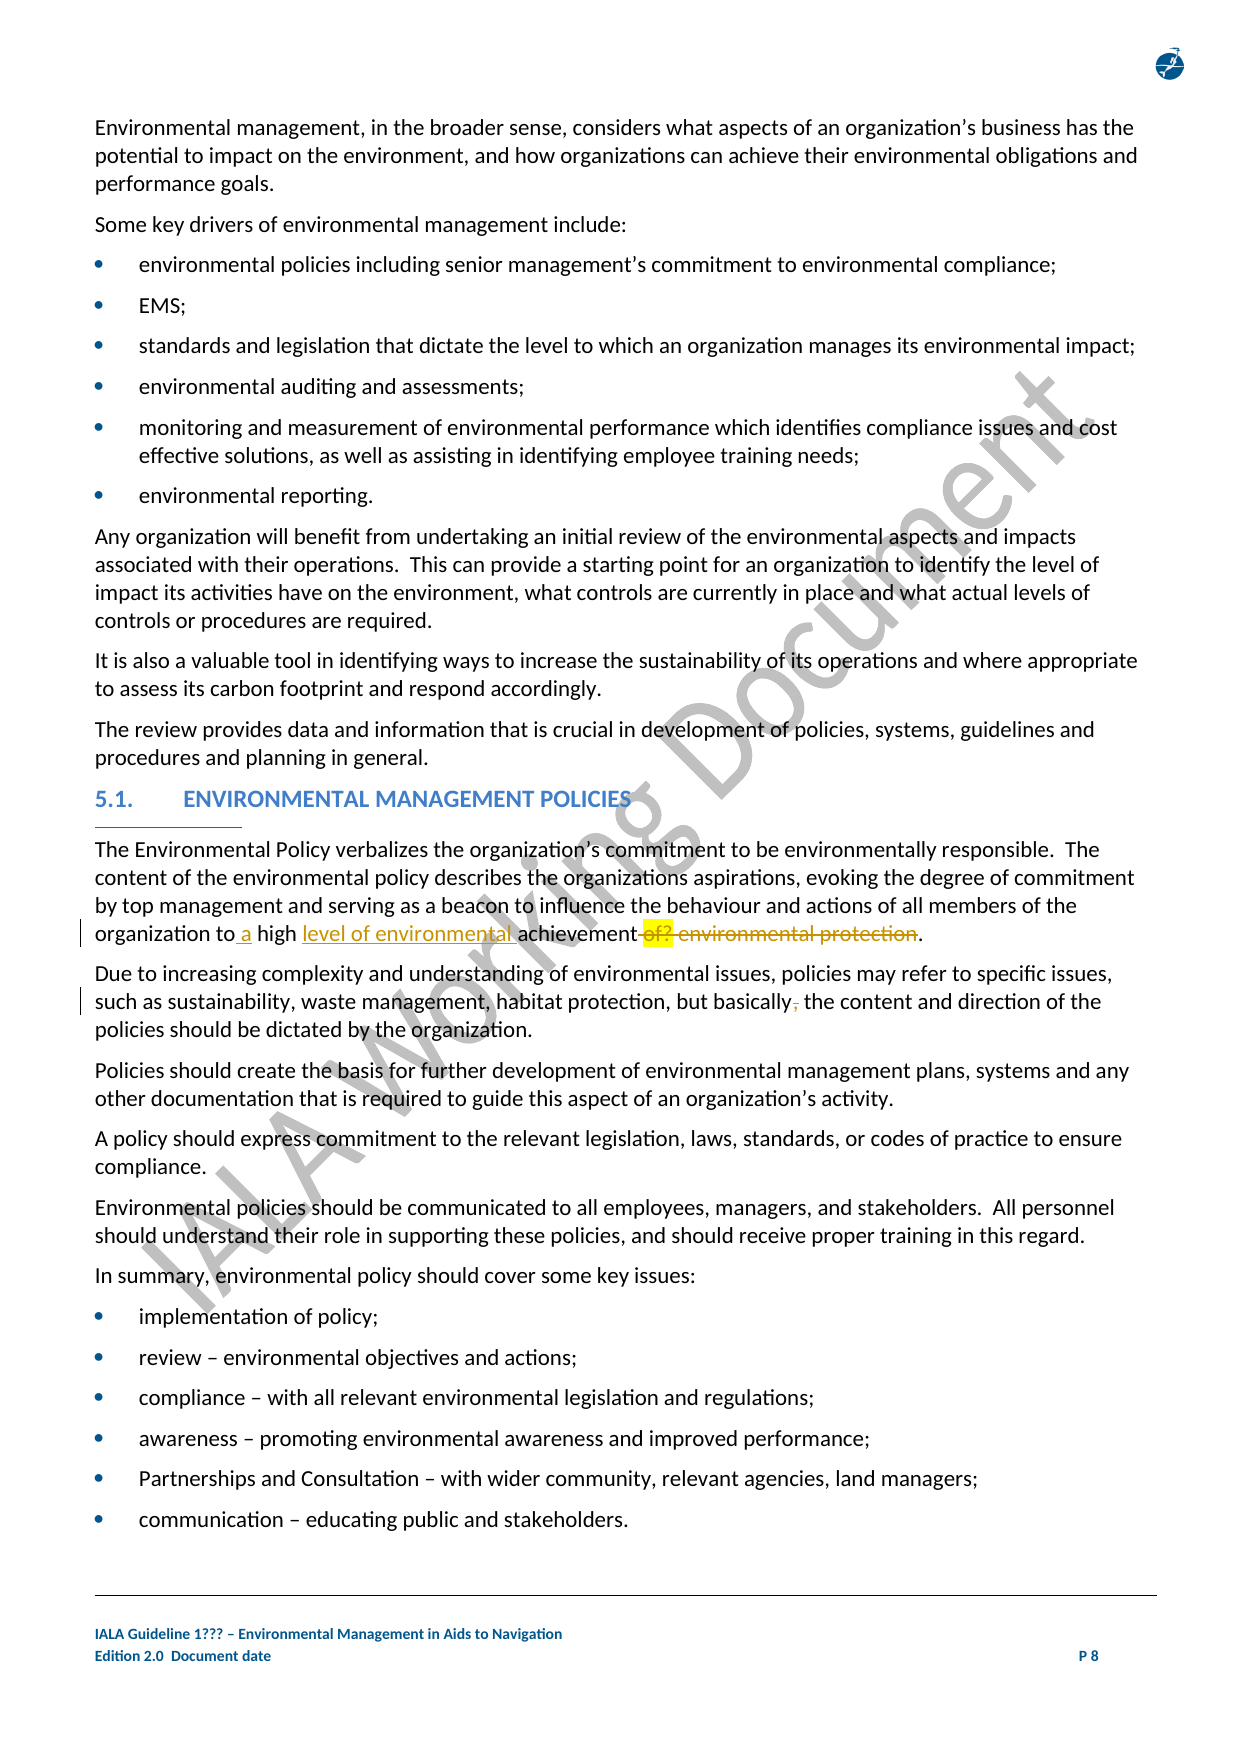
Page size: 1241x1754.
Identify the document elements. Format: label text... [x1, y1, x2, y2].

text Environmental management, in the broader sense, considers what aspects of an organization’s business has the potential to impact on the environment, and how organizations can achieve their environmental obligations and performance goals. [94, 113, 1157, 198]
text Environmental policies should be communicated to all employees, managers, and stakeholders. All personnel should understand their role in supporting these policies, and should receive proper training in this regard. [94, 1193, 1157, 1249]
text environmental reporting. [94, 481, 1157, 509]
text Any organization will benefit from undertaking an initial review of the environmental aspects and impacts associated with their operations. This can provide a starting point for an organization to identify the level of impact its activities have on the environment, what controls are currently in place and what actual levels of controls or procedures are required. [94, 522, 1157, 634]
text EMS; [94, 291, 1157, 319]
text Due to increasing complexity and understanding of environmental issues, policies may refer to specific issues, such as sustainability, waste management, habitat protection, but basically the content and direction of the policies should be dictated by the organization. [94, 959, 1157, 1043]
text monitoring and measurement of environmental performance which identifies compliance issues and cost effective solutions, as well as assisting in identifying employee training needs; [94, 413, 1157, 469]
text Some key drivers of environmental management include: [94, 210, 1157, 238]
text The review provides data and information that is crucial in development of policies, systems, guidelines and procedures and planning in general. [94, 715, 1157, 771]
text implementation of policy; [94, 1302, 1157, 1330]
text environmental auditing and assessments; [94, 372, 1157, 400]
text The Environmental Policy verbalizes the organization’s commitment to be environmentally responsible. The content of the environmental policy describes the organizations aspirations, evoking the degree of commitment by top management and serving as a beacon to influence the behaviour and actions of all members of the organization to high achievement. [94, 835, 1157, 947]
text compliance – with all relevant environmental legislation and regulations; [94, 1383, 1157, 1411]
text Policies should create the basis for further development of environmental management plans, systems and any other documentation that is required to guide this aspect of an organization’s activity. [94, 1056, 1157, 1112]
text review – environmental objectives and actions; [94, 1343, 1157, 1371]
subtitle Environmental Management Policies [94, 783, 1157, 814]
text standards and legislation that dictate the level to which an organization manages its environmental impact; [94, 332, 1157, 360]
text In summary, environmental policy should cover some key issues: [94, 1262, 1157, 1289]
text A policy should express commitment to the relevant legislation, laws, standards, or codes of practice to ensure compliance. [94, 1124, 1157, 1181]
text It is also a valuable tool in identifying ways to increase the sustainability of its operations and where appropriate to assess its carbon footprint and respond accordingly. [94, 646, 1157, 702]
text awareness – promoting environmental awareness and improved performance; [94, 1424, 1157, 1452]
picture [1124, 0, 1241, 113]
text communication – educating public and stakeholders. [94, 1505, 1157, 1533]
text Partnerships and Consultation – with wider community, relevant agencies, land managers; [94, 1464, 1157, 1492]
text environmental policies including senior management’s commitment to environmental compliance; [94, 251, 1157, 279]
